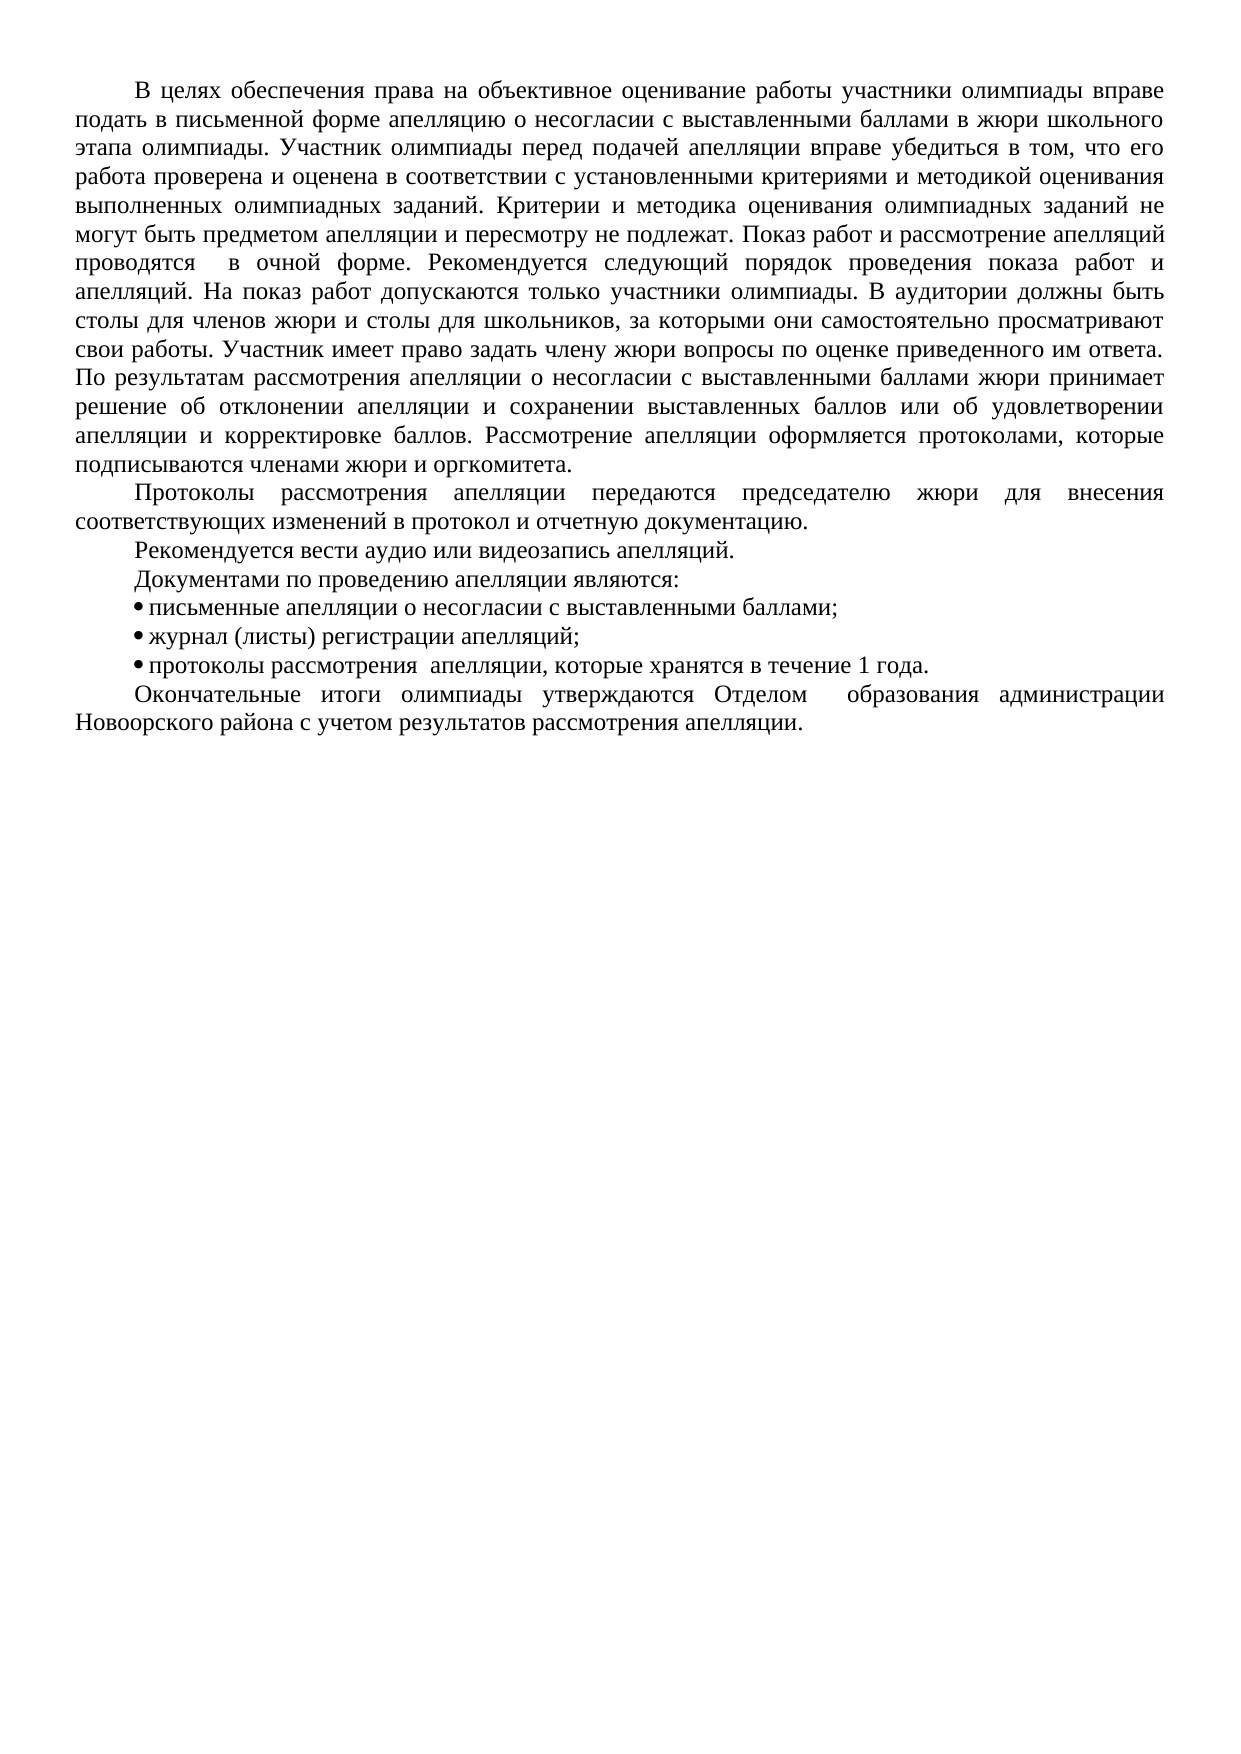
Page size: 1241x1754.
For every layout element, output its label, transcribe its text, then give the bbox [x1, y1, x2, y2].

text Окончательные итоги олимпиады утверждаются Отделом образования администрации Новоорского района с учетом результатов рассмотрения апелляции. [75, 679, 1165, 736]
text Протоколы рассмотрения апелляции передаются председателю жюри для внесения соответствующих изменений в протокол и отчетную документацию. [75, 477, 1165, 535]
text Рекомендуется вести аудио или видеозапись апелляций. [75, 535, 1165, 564]
text Документами по проведению апелляции являются: [75, 564, 1165, 592]
list протоколы рассмотрения апелляции, которые хранятся в течение 1 года. [75, 650, 1165, 679]
list письменные апелляции о несогласии с выставленными баллами; [75, 592, 1165, 621]
list журнал (листы) регистрации апелляций; [75, 621, 1165, 650]
text В целях обеспечения права на объективное оценивание работы участники олимпиады вправе подать в письменной форме апелляцию о несогласии с выставленными баллами в жюри школьного этапа олимпиады. Участник олимпиады перед подачей апелляции вправе убедиться в том, что его работа проверена и оценена в соответствии с установленными критериями и методикой оценивания выполненных олимпиадных заданий. Критерии и методика оценивания олимпиадных заданий не могут быть предметом апелляции и пересмотру не подлежат. Показ работ и рассмотрение апелляций проводятся в очной форме. Рекомендуется следующий порядок проведения показа работ и апелляций. На показ работ допускаются только участники олимпиады. В аудитории должны быть столы для членов жюри и столы для школьников, за которыми они самостоятельно просматривают свои работы. Участник имеет право задать члену жюри вопросы по оценке приведенного им ответа. По результатам рассмотрения апелляции о несогласии с выставленными баллами жюри принимает решение об отклонении апелляции и сохранении выставленных баллов или об удовлетворении апелляции и корректировке баллов. Рассмотрение апелляции оформляется протоколами, которые подписываются членами жюри и оргкомитета. [75, 75, 1165, 477]
